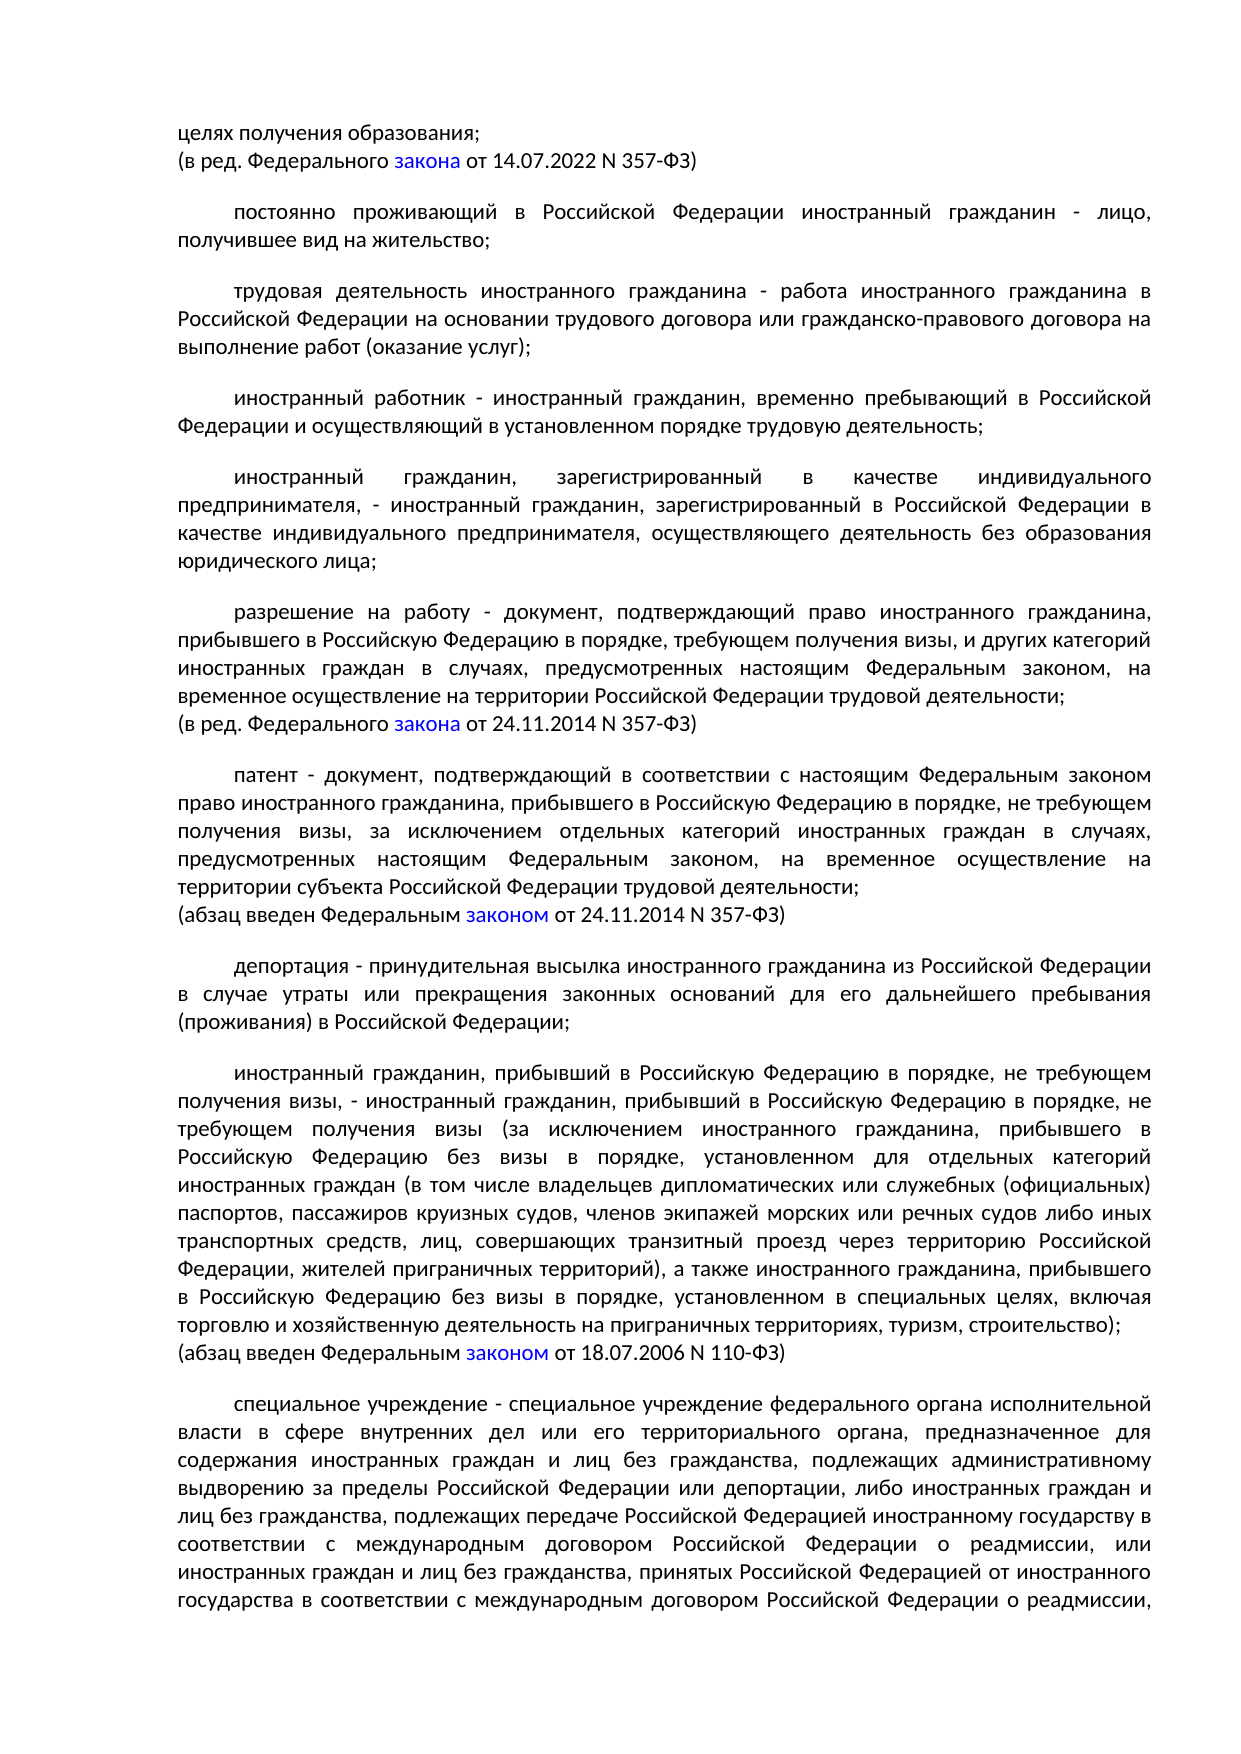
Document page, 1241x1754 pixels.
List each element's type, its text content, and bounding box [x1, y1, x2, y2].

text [177, 118, 1152, 146]
text разрешение на работу - документ, подтверждающий право иностранного гражданина, прибывшего в Российскую Федерацию в порядке, требующем получения визы, и других категорий иностранных граждан в случаях, предусмотренных настоящим Федеральным законом, на временное осуществление на территории Российской Федерации трудовой деятельности; [177, 597, 1152, 709]
text иностранный гражданин, прибывший в Российскую Федерацию в порядке, не требующем получения визы, - иностранный гражданин, прибывший в Российскую Федерацию в порядке, не требующем получения визы (за исключением иностранного гражданина, прибывшего в Российскую Федерацию без визы в порядке, установленном для отдельных категорий иностранных граждан (в том числе владельцев дипломатических или служебных (официальных) паспортов, пассажиров круизных судов, членов экипажей морских или речных судов либо иных транспортных средств, лиц, совершающих транзитный проезд через территорию Российской Федерации, жителей приграничных территорий), а также иностранного гражданина, прибывшего в Российскую Федерацию без визы в порядке, установленном в специальных целях, включая торговлю и хозяйственную деятельность на приграничных территориях, туризм, строительство); [177, 1058, 1152, 1338]
text депортация - принудительная высылка иностранного гражданина из Российской Федерации в случае утраты или прекращения законных оснований для его дальнейшего пребывания (проживания) в Российской Федерации; [177, 951, 1152, 1035]
text патент - документ, подтверждающий в соответствии с настоящим Федеральным законом право иностранного гражданина, прибывшего в Российскую Федерацию в порядке, не требующем получения визы, за исключением отдельных категорий иностранных граждан в случаях, предусмотренных настоящим Федеральным законом, на временное осуществление на территории субъекта Российской Федерации трудовой деятельности; [177, 760, 1152, 900]
text иностранный гражданин, зарегистрированный в качестве индивидуального предпринимателя, - иностранный гражданин, зарегистрированный в Российской Федерации в качестве индивидуального предпринимателя, осуществляющего деятельность без образования юридического лица; [177, 462, 1152, 574]
text постоянно проживающий в Российской Федерации иностранный гражданин - лицо, получившее вид на жительство; [177, 197, 1152, 253]
text трудовая деятельность иностранного гражданина - работа иностранного гражданина в Российской Федерации на основании трудового договора или гражданско-правового договора на выполнение работ (оказание услуг); [177, 276, 1152, 360]
text иностранный работник - иностранный гражданин, временно пребывающий в Российской Федерации и осуществляющий в установленном порядке трудовую деятельность; [177, 383, 1152, 439]
text (в ред. Федерального закона от 24.11.2014 N 357-ФЗ) [177, 709, 1152, 737]
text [177, 1389, 1152, 1613]
text (абзац введен Федеральным законом от 24.11.2014 N 357-ФЗ) [177, 900, 1152, 928]
text (в ред. Федерального закона от 14.07.2022 N 357-ФЗ) [177, 146, 1152, 174]
text (абзац введен Федеральным законом от 18.07.2006 N 110-ФЗ) [177, 1338, 1152, 1366]
